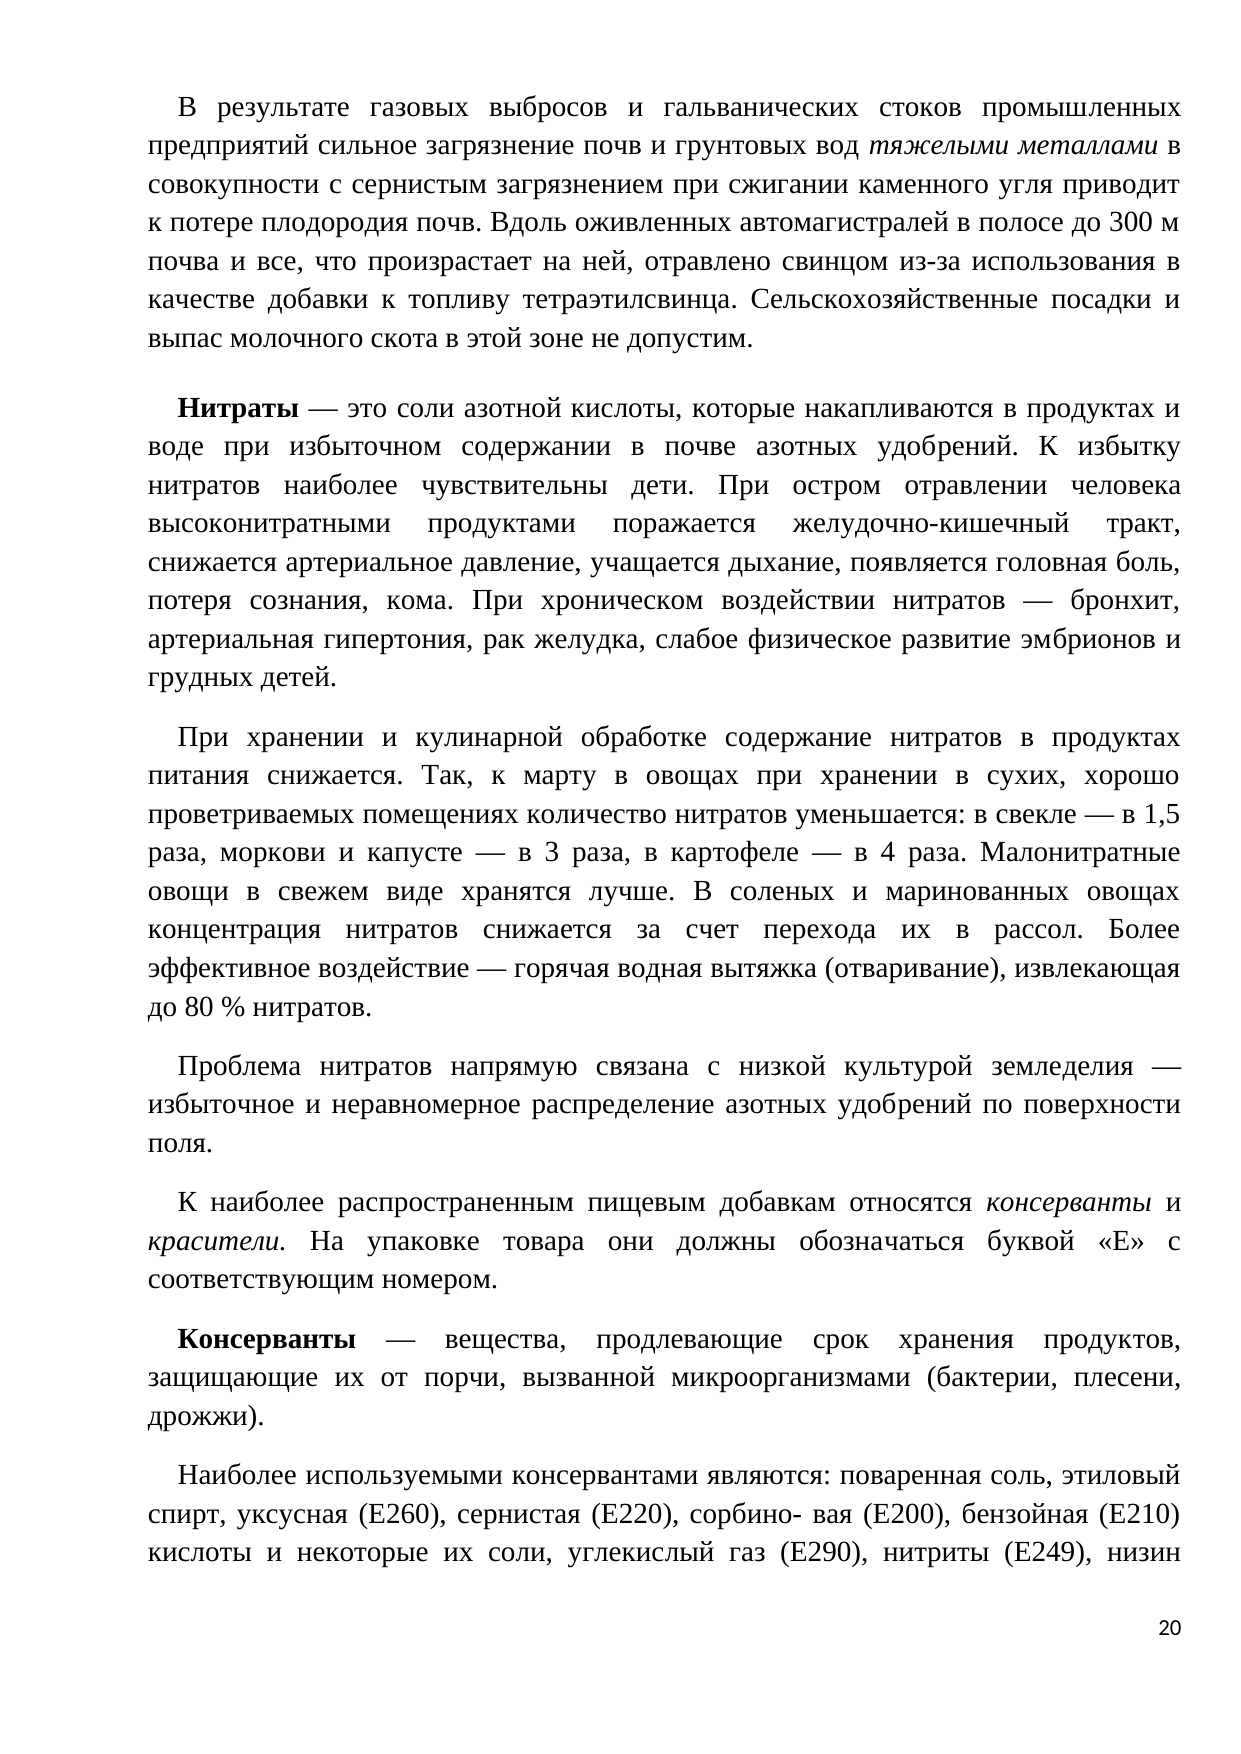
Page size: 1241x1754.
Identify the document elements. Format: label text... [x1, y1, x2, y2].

text В результате газовых выбросов и гальванических стоков промышленных предприятий сильное загрязнение почв и грунтовых вод тяжелыми металлами в совокупности с сернистым загрязнением при сжигании каменного угля приводит к потере плодородия почв. Вдоль оживленных автомагистралей в полосе до 300 м почва и все, что произрастает на ней, отравлено свинцом из-за использования в качестве добавки к топливу тетраэтилсвинца. Сельскохозяйственные посадки и выпас молочного скота в этой зоне не допустим. [148, 89, 1181, 353]
text При хранении и кулинарной обработке содержание нитратов в продуктах питания снижается. Так, к марту в овощах при хранении в сухих, хорошо проветриваемых помещениях количество нитратов уменьшается: в свекле — в 1,5 раза, моркови и капусте — в 3 раза, в картофеле — в 4 раза. Малонитратные овощи в свежем виде хранятся лучше. В соленых и маринованных овощах концентрация нитратов снижается за счет перехода их в рассол. Более эффективное воздействие — горячая водная вытяжка (отваривание), извлекающая до 80 % нитратов. [148, 719, 1181, 1022]
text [148, 1457, 1181, 1568]
text Проблема нитратов напрямую связана с низкой культурой земледелия — избыточное и неравномерное распределение азотных удобрений по поверхности поля. [148, 1048, 1181, 1159]
text К наиболее распространенным пищевым добавкам относятся консерванты и красители. На упаковке товара они должны обозначаться буквой «Е» с соответствующим номером. [148, 1184, 1181, 1295]
text Нитраты — это соли азотной кислоты, которые накапливаются в продуктах и воде при избыточном содержании в почве азотных удобрений. К избытку нитратов наиболее чувствительны дети. При остром отравлении человека высоконитратными продуктами поражается желудочно-кишечный тракт, снижается артериальное давление, учащается дыхание, появляется головная боль, потеря сознания, кома. При хроническом воздействии нитратов — бронхит, артериальная гипертония, рак желудка, слабое физическое развитие эмбрионов и грудных детей. [148, 390, 1181, 693]
text Консерванты — вещества, продлевающие срок хранения продуктов, защищающие их от порчи, вызванной микроорганизмами (бактерии, плесени, дрожжи). [148, 1321, 1181, 1432]
